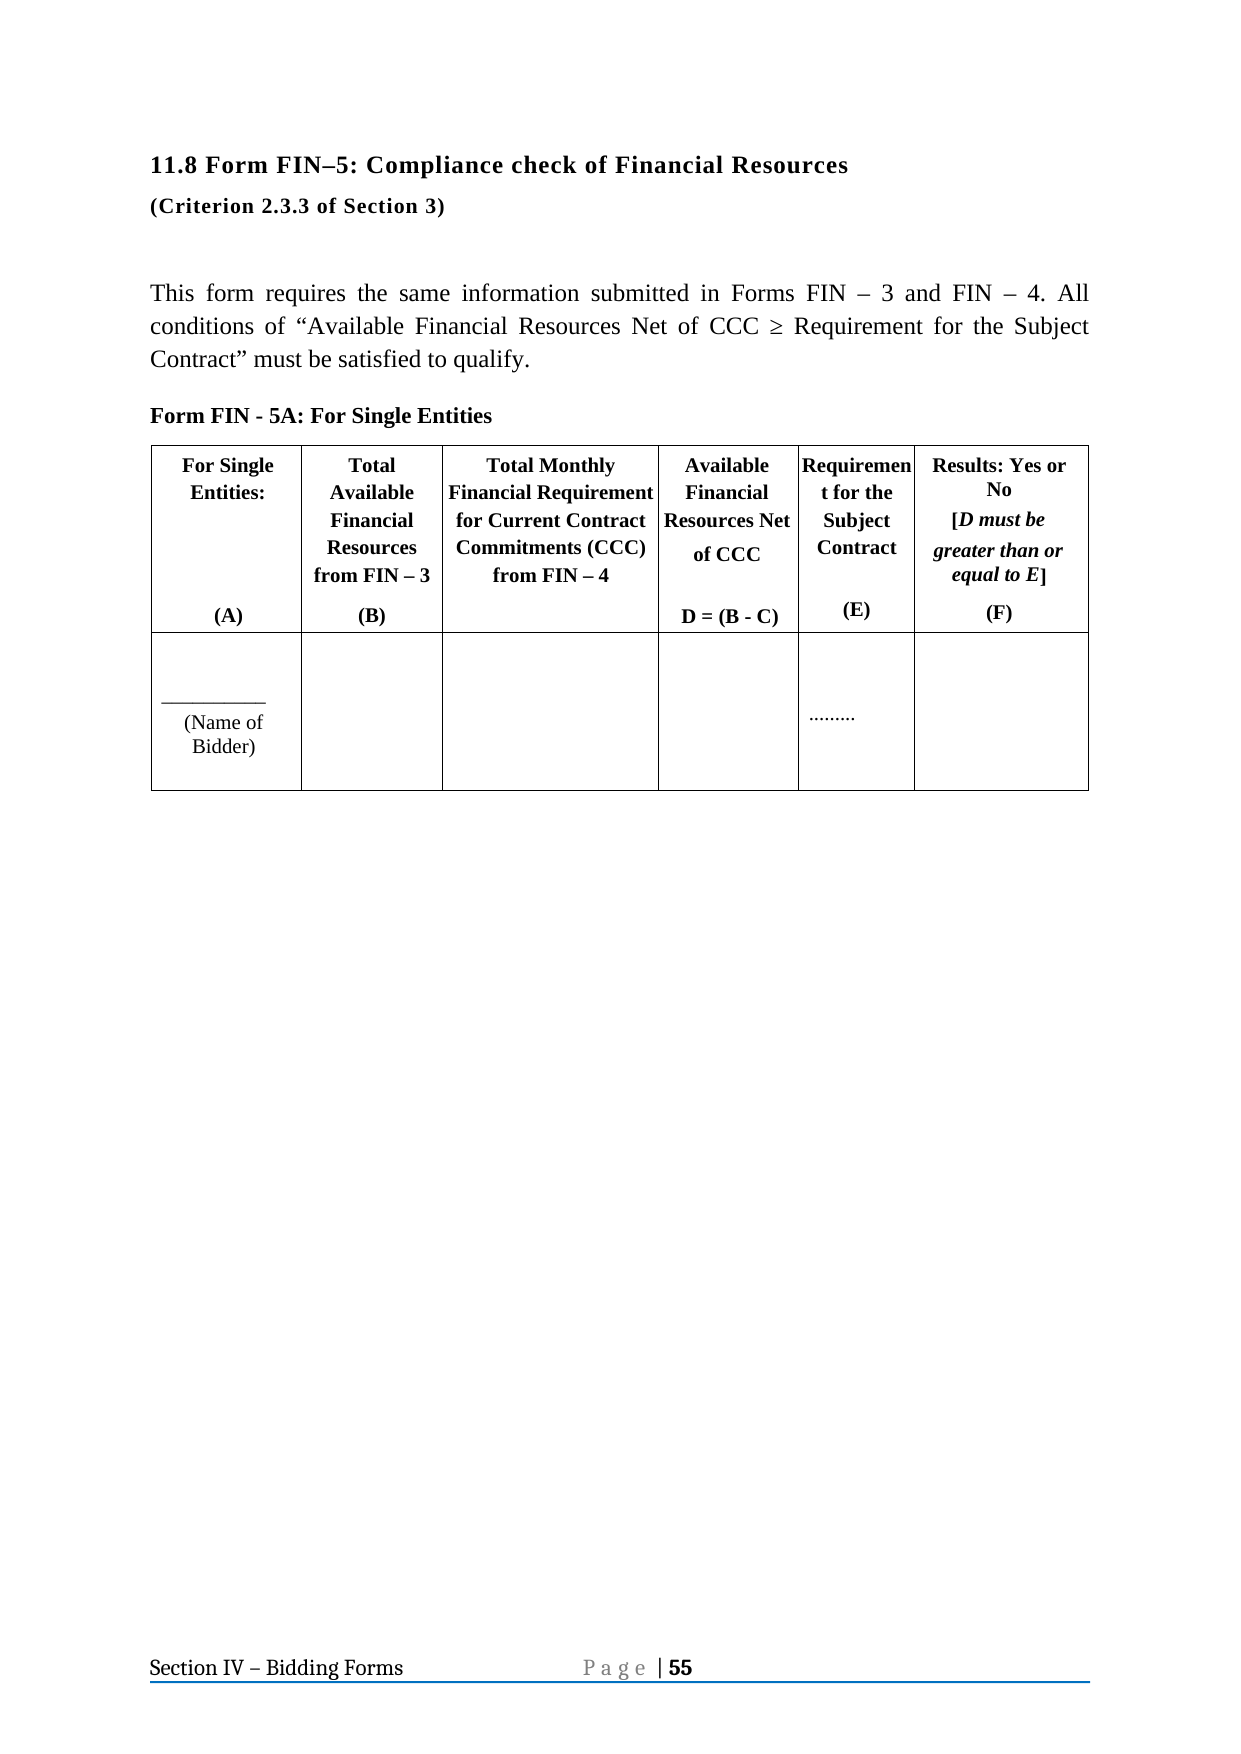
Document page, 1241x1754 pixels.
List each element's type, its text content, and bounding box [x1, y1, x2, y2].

table_header Results: Yes or No [D must be greater than or equal to E] (F) [915, 446, 1088, 632]
subtitle (Criterion 2.3.3 of Section 3) [150, 193, 1090, 218]
table_header Requirement for the Subject Contract (E) [799, 446, 914, 632]
table_cell ......... [799, 633, 914, 790]
subtitle Form FIN–5: Compliance check of Financial Resources [150, 150, 1090, 179]
table_header For Single Entities: (A) [152, 446, 301, 632]
table_header Total Available Financial Resources from FIN – 3 (B) [302, 446, 442, 632]
table_cell [302, 633, 442, 790]
table_cell [659, 633, 798, 790]
table_cell __________ (Name of Bidder) [152, 633, 301, 790]
table_header Total Monthly Financial Requirement for Current Contract Commitments (CCC) from FIN – 4 (C) [443, 446, 658, 632]
text This form requires the same information submitted in Forms FIN – 3 and FIN – 4. All conditions of “Available Financial Resources Net of CCC ≥ Requirement for the Subject Contract” must be satisfied to qualify. [150, 278, 1090, 373]
table_cell [915, 633, 1088, 790]
table_cell [443, 633, 658, 790]
text Form FIN - 5A: For Single Entities [150, 402, 1090, 429]
table_header Available Financial Resources Net of CCC D = (B - C) [659, 446, 798, 632]
